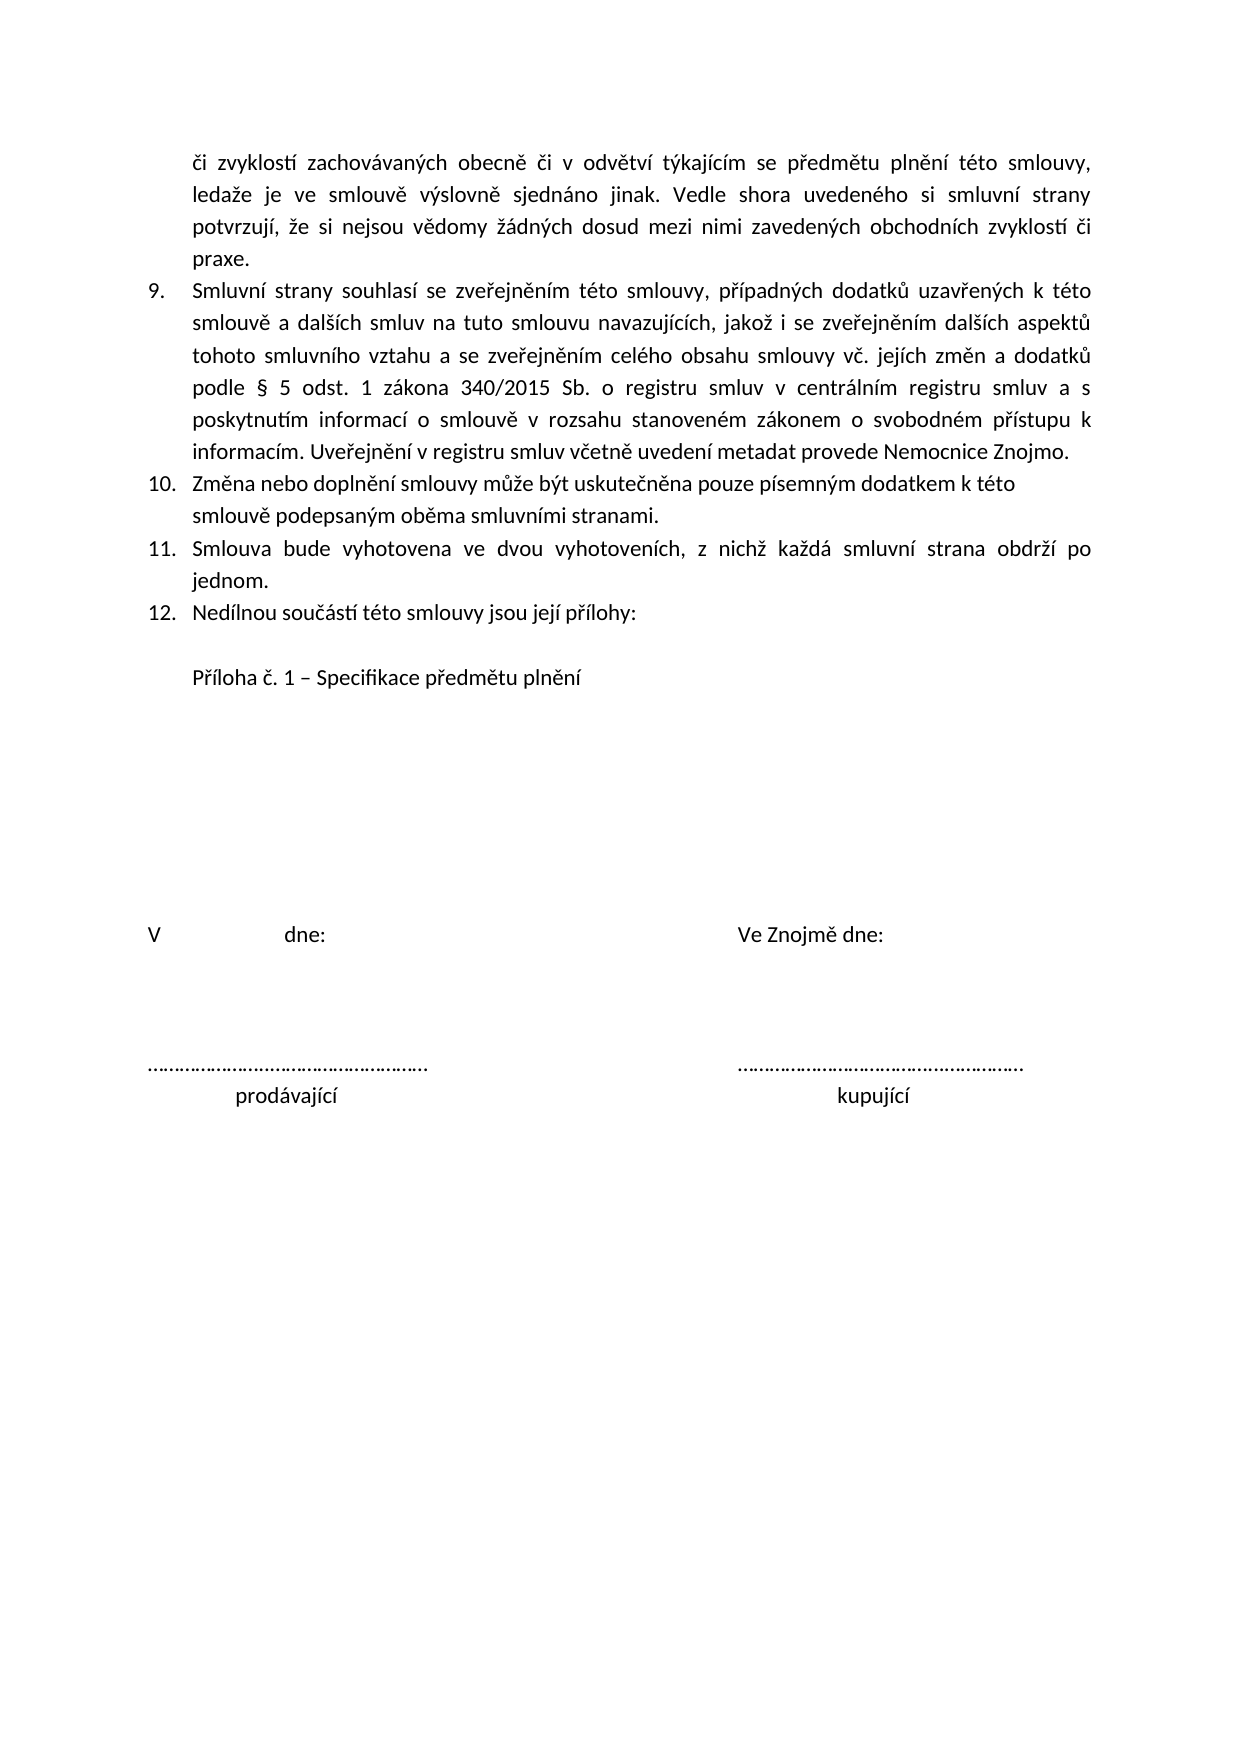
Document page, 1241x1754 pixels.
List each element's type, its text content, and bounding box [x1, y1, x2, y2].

text …………………..………………………… ………………………………...…………… [148, 1049, 1093, 1077]
text prodávající kupující [148, 1081, 1093, 1109]
list Nedílnou součástí této smlouvy jsou její přílohy: [148, 598, 1093, 626]
text Příloha č. 1 – Specifikace předmětu plnění [148, 663, 1093, 691]
text V dne: Ve Znojmě dne: [148, 920, 1093, 948]
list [148, 148, 1093, 272]
list Změna nebo doplnění smlouvy může být uskutečněna pouze písemným dodatkem k této smlouvě podepsaným oběma smluvními stranami. [148, 469, 1093, 530]
list Smlouva bude vyhotovena ve dvou vyhotoveních, z nichž každá smluvní strana obdrží po jednom. [148, 534, 1093, 594]
list Smluvní strany souhlasí se zveřejněním této smlouvy, případných dodatků uzavřených k této smlouvě a dalších smluv na tuto smlouvu navazujících, jakož i se zveřejněním dalších aspektů tohoto smluvního vztahu a se zveřejněním celého obsahu smlouvy vč. jejích změn a dodatků podle § 5 odst. 1 zákona 340/2015 Sb. o registru smluv v centrálním registru smluv a s poskytnutím informací o smlouvě v rozsahu stanoveném zákonem o svobodném přístupu k informacím. Uveřejnění v registru smluv včetně uvedení metadat provede Nemocnice Znojmo. [148, 276, 1093, 465]
